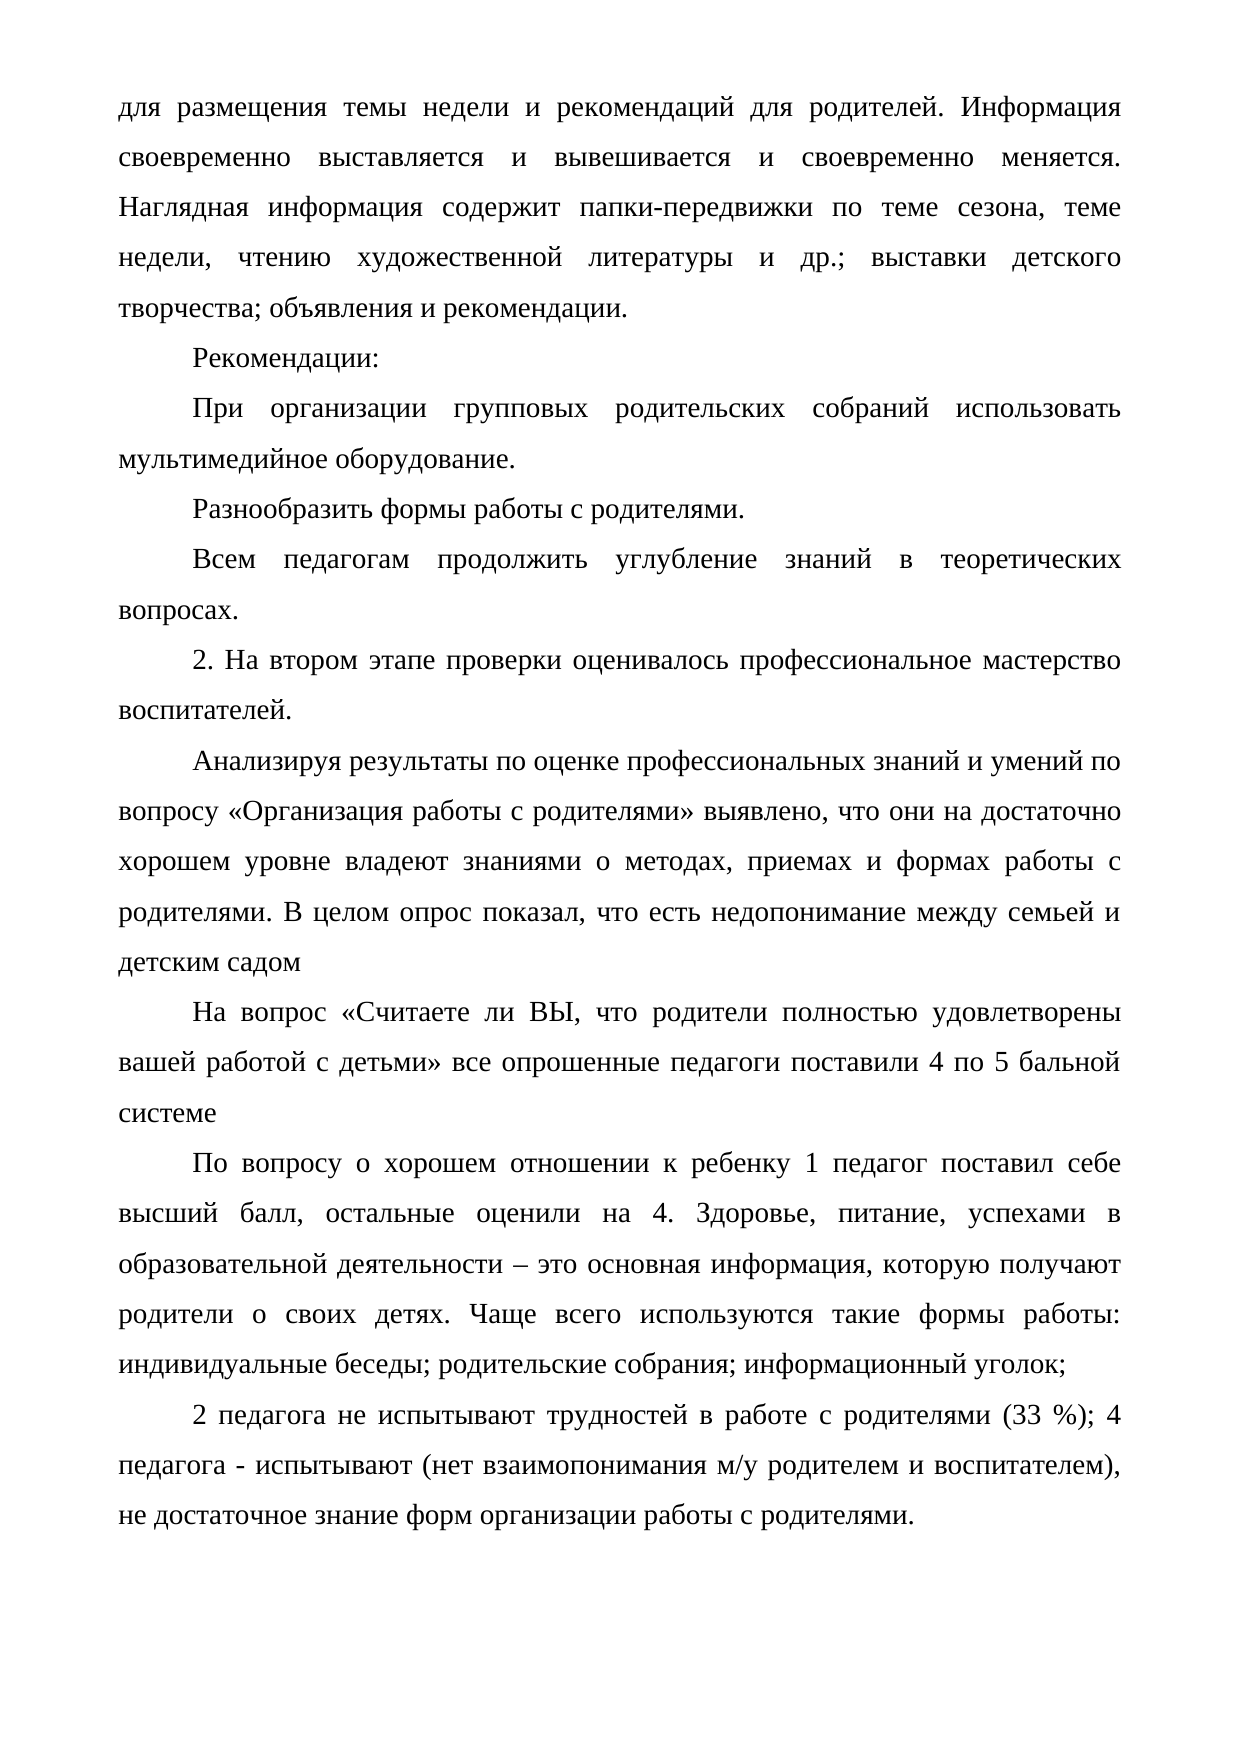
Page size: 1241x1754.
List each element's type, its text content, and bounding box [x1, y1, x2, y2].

text На вопрос «Считаете ли ВЫ, что родители полностью удовлетворены вашей работой с детьми» все опрошенные педагоги поставили 4 по 5 бальной системе [118, 994, 1122, 1128]
text Рекомендации: [118, 340, 1122, 374]
text При организации групповых родительских собраний использовать мультимедийное оборудование. [118, 391, 1122, 474]
text 2 педагога не испытывают трудностей в работе с родителями (33 %); 4 педагога - испытывают (нет взаимопонимания м/у родителем и воспитателем), не достаточное знание форм организации работы с родителями. [118, 1397, 1122, 1531]
text По вопросу о хорошем отношении к ребенку 1 педагог поставил себе высший балл, остальные оценили на 4. Здоровье, питание, успехами в образовательной деятельности – это основная информация, которую получают родители о своих детях. Чаще всего используются такие формы работы: индивидуальные беседы; родительские собрания; информационный уголок; [118, 1145, 1122, 1380]
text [118, 89, 1122, 323]
text Разнообразить формы работы с родителями. [118, 491, 1122, 525]
text Анализируя результаты по оценке профессиональных знаний и умений по вопросу «Организация работы с родителями» выявлено, что они на достаточно хорошем уровне владеют знаниями о методах, приемах и формах работы с родителями. В целом опрос показал, что есть недопонимание между семьей и детским садом [118, 743, 1122, 977]
text Всем педагогам продолжить углубление знаний в теоретических вопросах. [118, 541, 1122, 625]
text 2. На втором этапе проверки оценивалось профессиональное мастерство воспитателей. [118, 642, 1122, 726]
